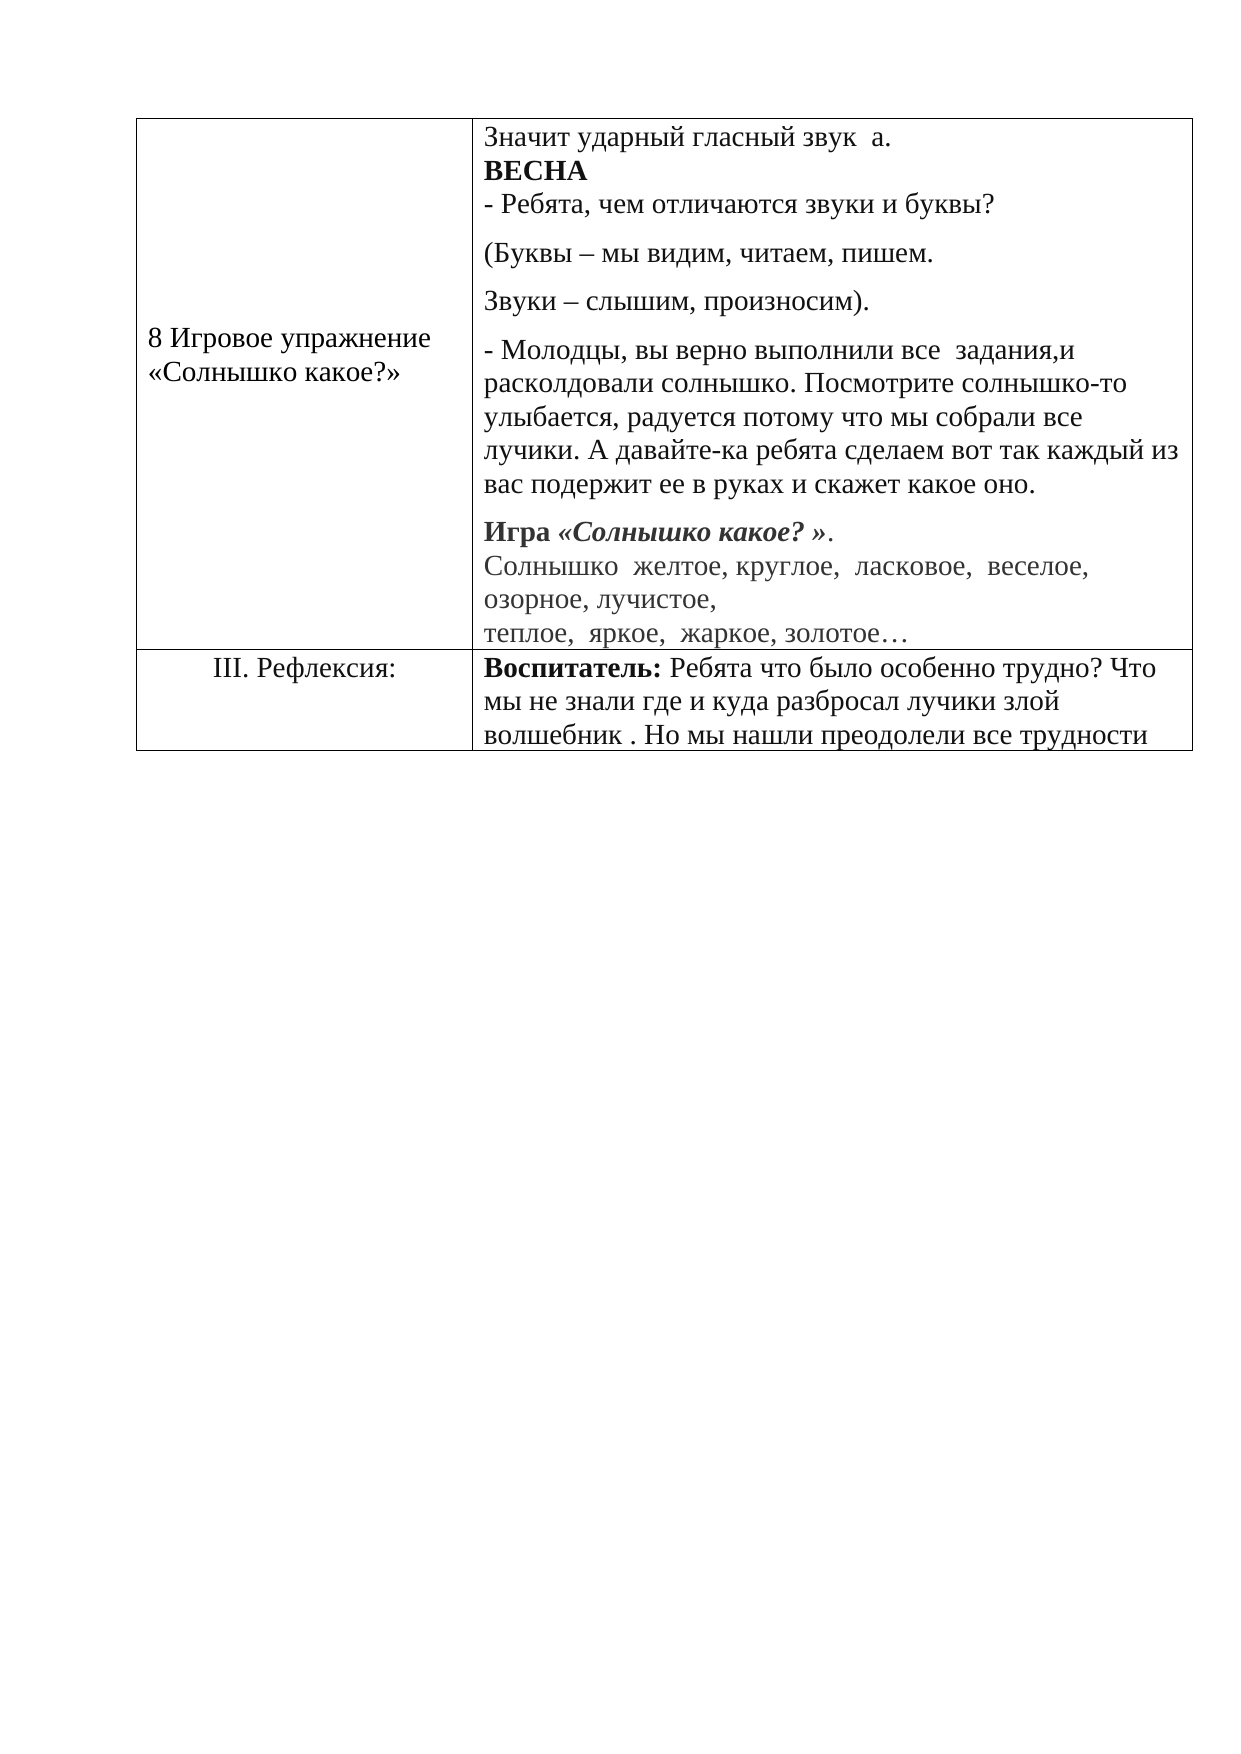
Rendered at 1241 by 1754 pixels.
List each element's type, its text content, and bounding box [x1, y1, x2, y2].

table_cell III. Рефлексия: [137, 650, 472, 750]
table_cell Воспитатель: Ребята что было особенно трудно? Что мы не знали где и куда разбросал лучики злой волшебник . Но мы нашли преодолели все трудности [473, 650, 1192, 750]
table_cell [137, 119, 472, 649]
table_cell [473, 119, 1192, 649]
